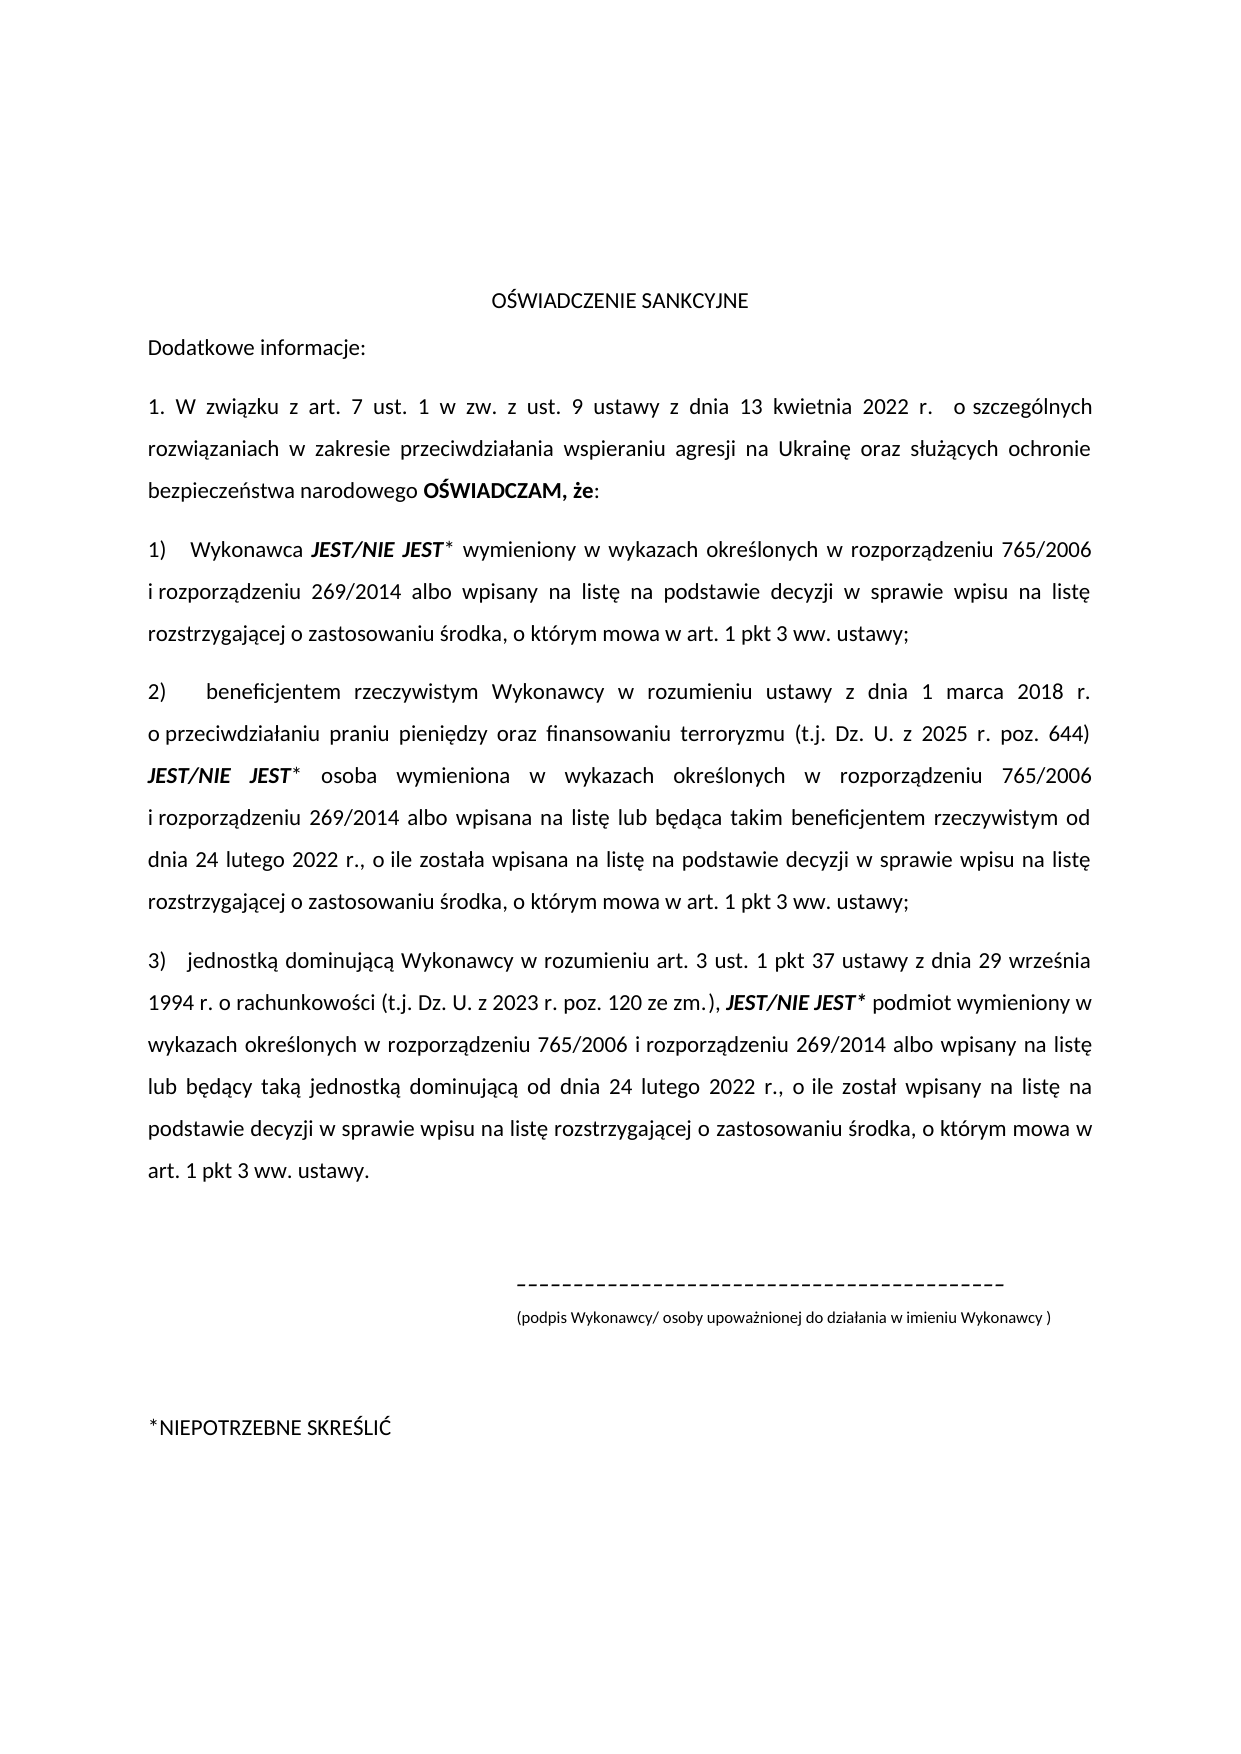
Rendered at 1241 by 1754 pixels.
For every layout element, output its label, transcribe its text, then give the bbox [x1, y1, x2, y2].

text 1. W związku z art. 7 ust. 1 w zw. z ust. 9 ustawy z dnia 13 kwietnia 2022 r. o szczególnych rozwiązaniach w zakresie przeciwdziałania wspieraniu agresji na Ukrainę oraz służących ochronie bezpieczeństwa narodowego OŚWIADCZAM, że: [148, 392, 1093, 504]
text 1) Wykonawca JEST/NIE JEST* wymieniony w wykazach określonych w rozporządzeniu 765/2006 i rozporządzeniu 269/2014 albo wpisany na listę na podstawie decyzji w sprawie wpisu na listę rozstrzygającej o zastosowaniu środka, o którym mowa w art. 1 pkt 3 ww. ustawy; [148, 535, 1093, 647]
text ___________________________________________ [443, 1261, 1093, 1289]
text Dodatkowe informacje: [148, 333, 1093, 362]
text *NIEPOTRZEBNE SKREŚLIĆ [148, 1413, 1093, 1441]
text 3) jednostką dominującą Wykonawcy w rozumieniu art. 3 ust. 1 pkt 37 ustawy z dnia 29 września 1994 r. o rachunkowości (t.j. Dz. U. z 2023 r. poz. 120 ze zm.), JEST/NIE JEST* podmiot wymieniony w wykazach określonych w rozporządzeniu 765/2006 i rozporządzeniu 269/2014 albo wpisany na listę lub będący taką jednostką dominującą od dnia 24 lutego 2022 r., o ile został wpisany na listę na podstawie decyzji w sprawie wpisu na listę rozstrzygającej o zastosowaniu środka, o którym mowa w art. 1 pkt 3 ww. ustawy. [148, 946, 1093, 1184]
text 2) beneficjentem rzeczywistym Wykonawcy w rozumieniu ustawy z dnia 1 marca 2018 r. o przeciwdziałaniu praniu pieniędzy oraz finansowaniu terroryzmu (t.j. Dz. U. z 2025 r. poz. 644) JEST/NIE JEST* osoba wymieniona w wykazach określonych w rozporządzeniu 765/2006 i rozporządzeniu 269/2014 albo wpisana na listę lub będąca takim beneficjentem rzeczywistym od dnia 24 lutego 2022 r., o ile została wpisana na listę na podstawie decyzji w sprawie wpisu na listę rozstrzygającej o zastosowaniu środka, o którym mowa w art. 1 pkt 3 ww. ustawy; [148, 677, 1093, 915]
text (podpis Wykonawcy/ osoby upoważnionej do działania w imieniu Wykonawcy ) [516, 1307, 1093, 1349]
text OŚWIADCZENIE SANKCYJNE [148, 287, 1093, 315]
